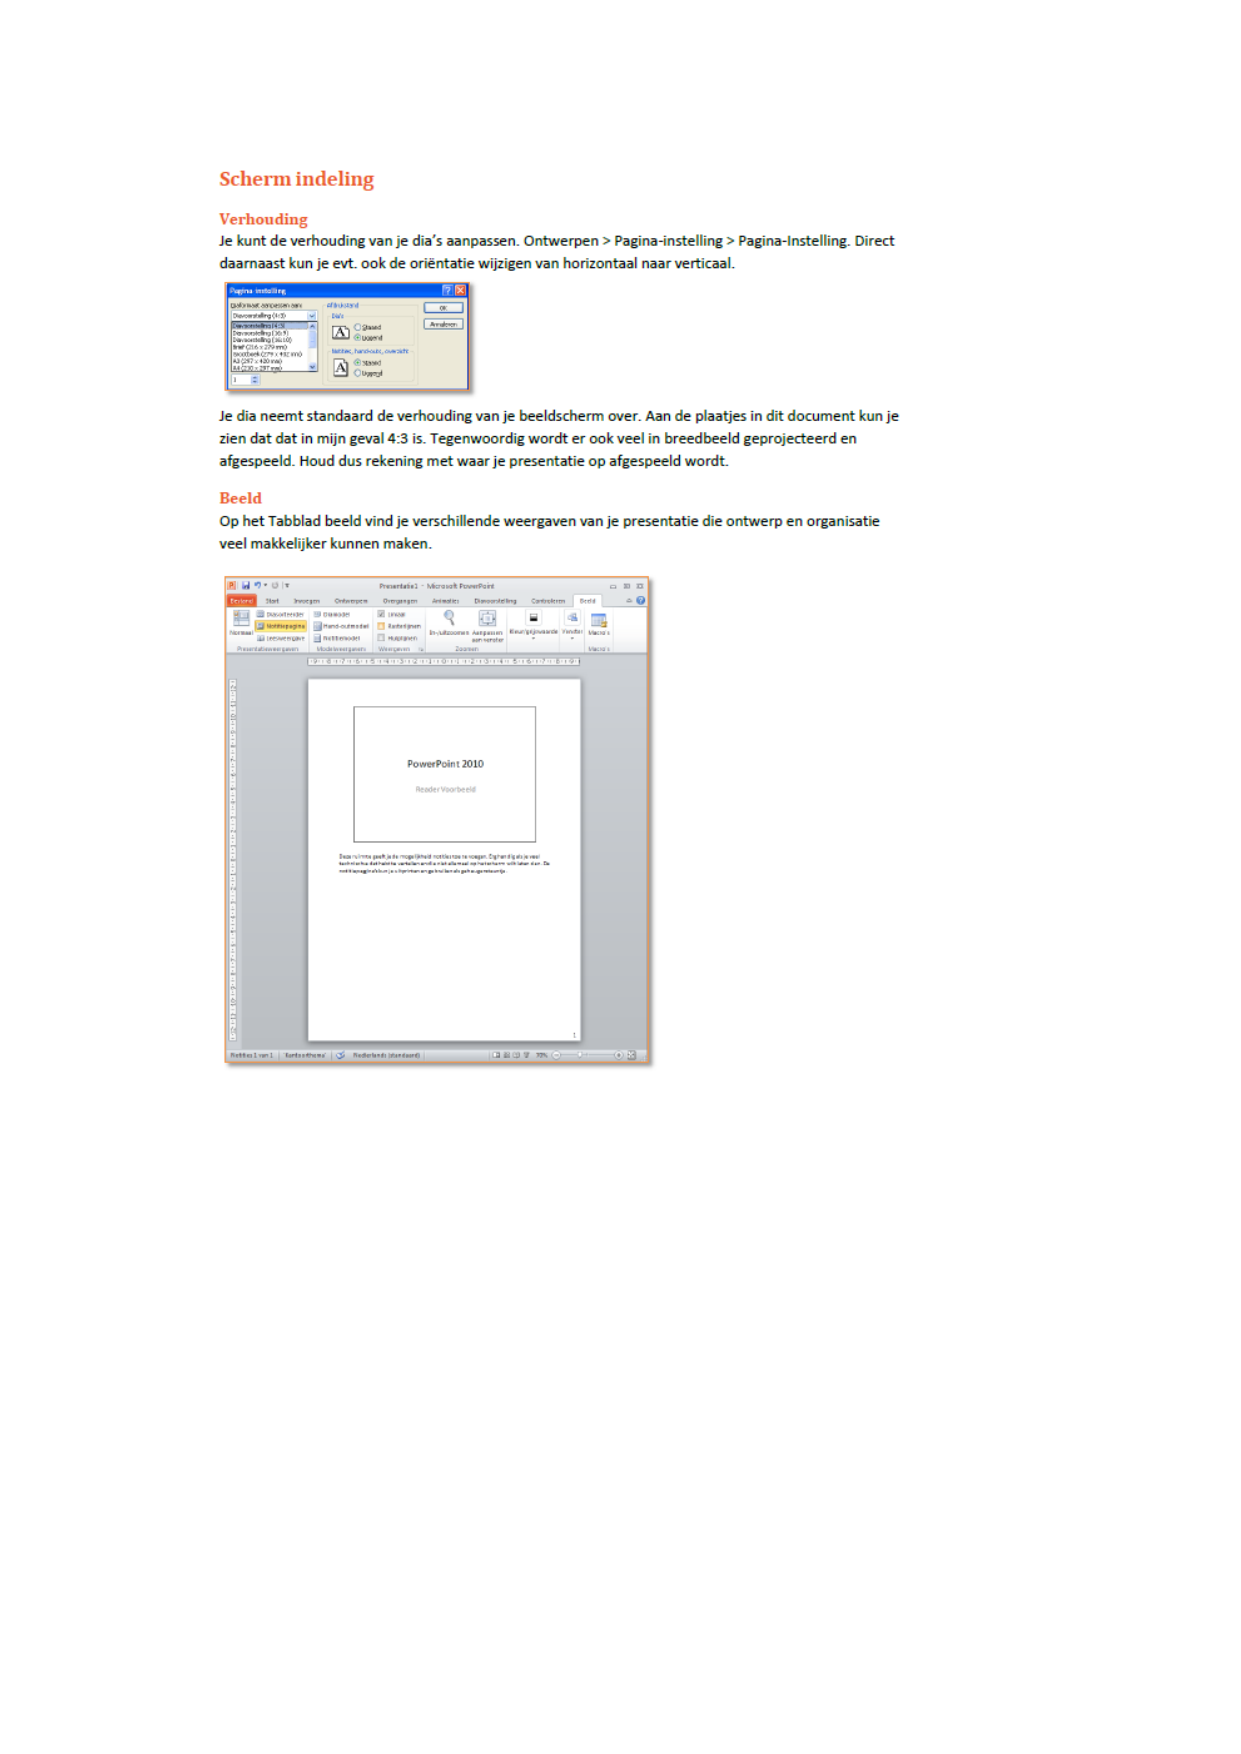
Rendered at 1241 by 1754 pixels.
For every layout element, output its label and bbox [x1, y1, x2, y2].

picture [147, 147, 997, 1118]
